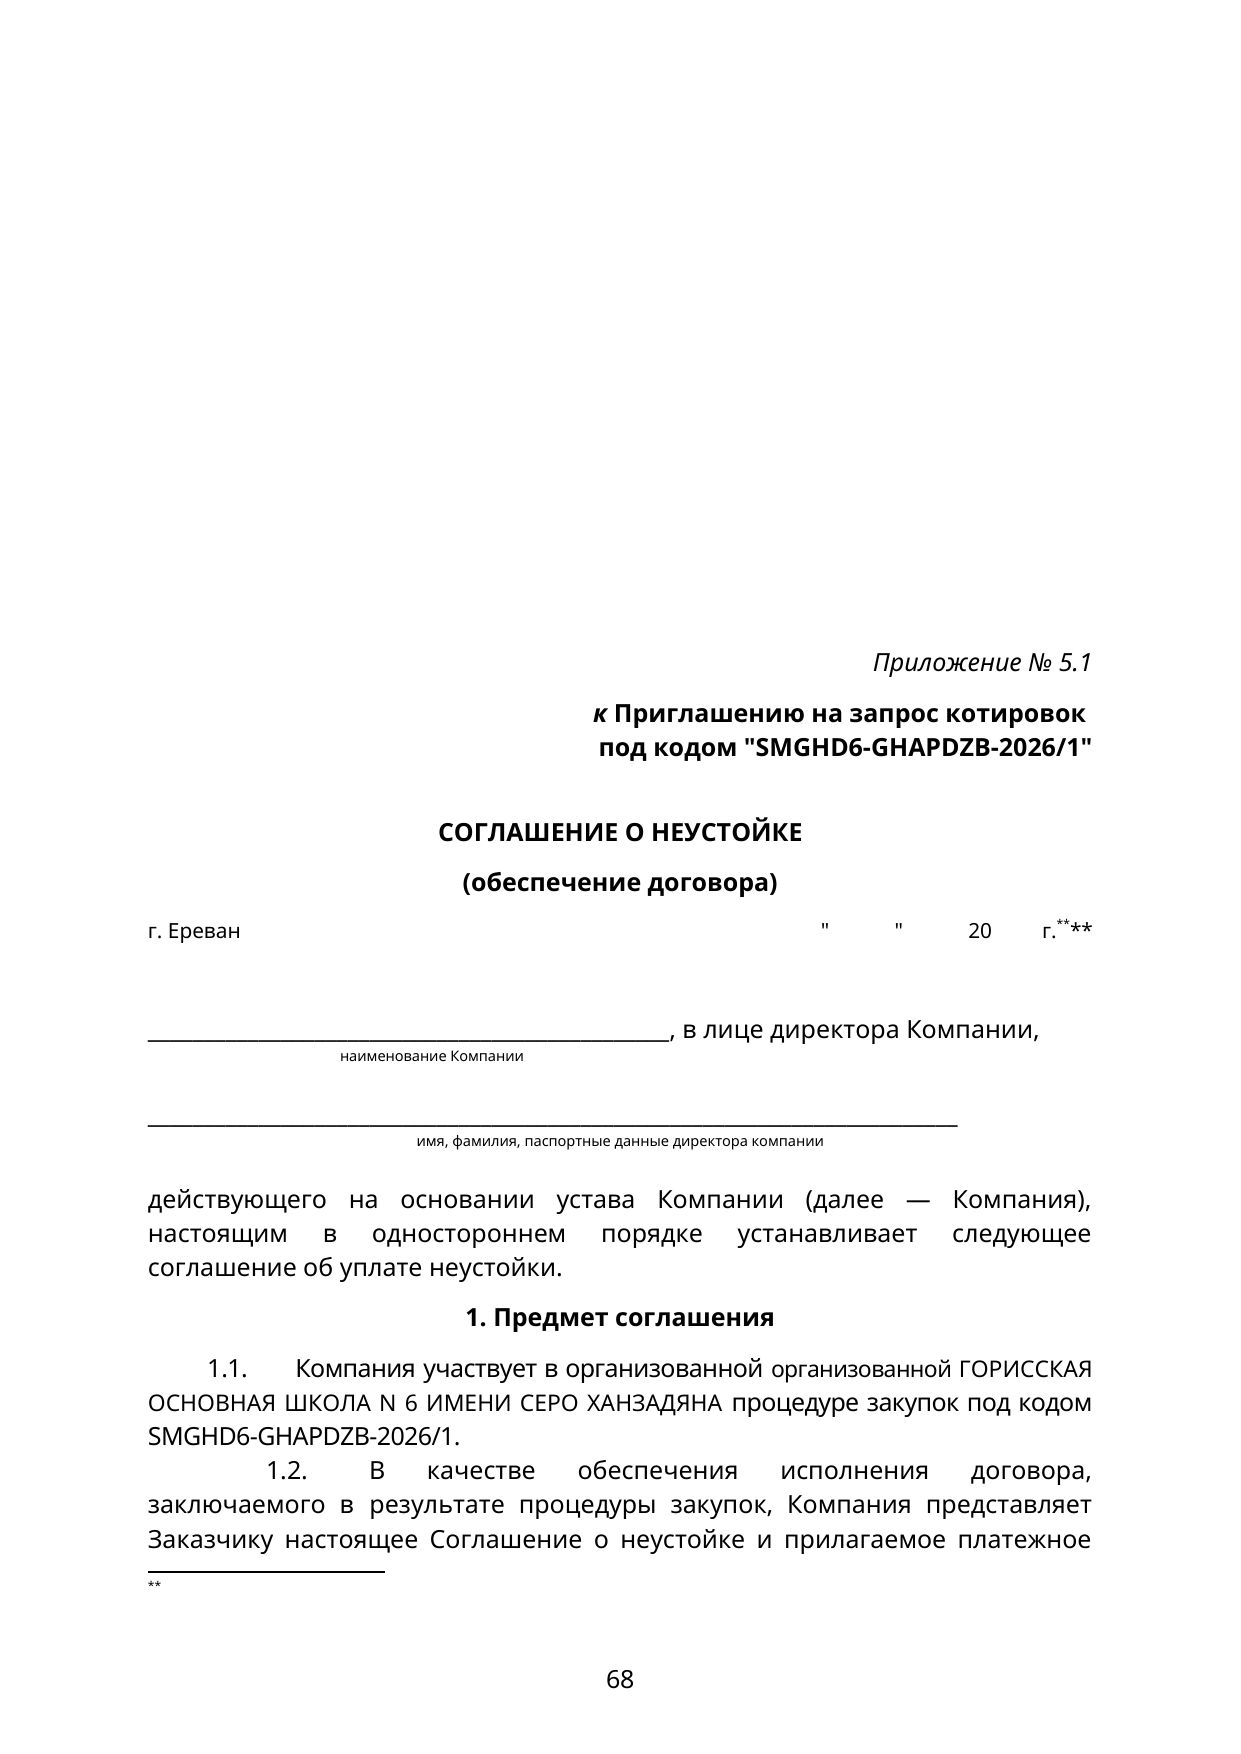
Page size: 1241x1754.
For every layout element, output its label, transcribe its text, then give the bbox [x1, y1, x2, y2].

text Приложение № 5.1 [148, 645, 1092, 679]
table_header г. Ереван [136, 916, 635, 961]
text СОГЛАШЕНИЕ О НЕУСТОЙКЕ [148, 814, 1092, 848]
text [148, 1453, 1092, 1555]
text наименование Компании [340, 1046, 1092, 1080]
table_header " " 20 г.** [635, 916, 1104, 961]
text _______________________________________________, в лице директора Компании, [148, 1012, 1092, 1046]
text к Приглашению на запрос котировок под кодом "SMGHD6-GHAPDZB-2026/1" [148, 696, 1092, 764]
text (обеспечение договора) [148, 865, 1092, 899]
text _________________________________________________________________________ [148, 1096, 1092, 1131]
text имя, фамилия, паспортные данные директора компании [148, 1131, 1092, 1164]
text действующего на основании устава Компании (далее — Компания), настоящим в одностороннем порядке устанавливает следующее соглашение об уплате неустойки. [148, 1181, 1092, 1283]
text 1. Предмет соглашения [148, 1300, 1092, 1334]
text 1.1. Компания участвует в организованной организованной ГОРИССКАЯ ОСНОВНАЯ ШКОЛА N 6 ИМЕНИ СЕРО ХАНЗАДЯНА процедуре закупок под кодом SMGHD6-GHAPDZB-2026/1. [148, 1351, 1092, 1453]
